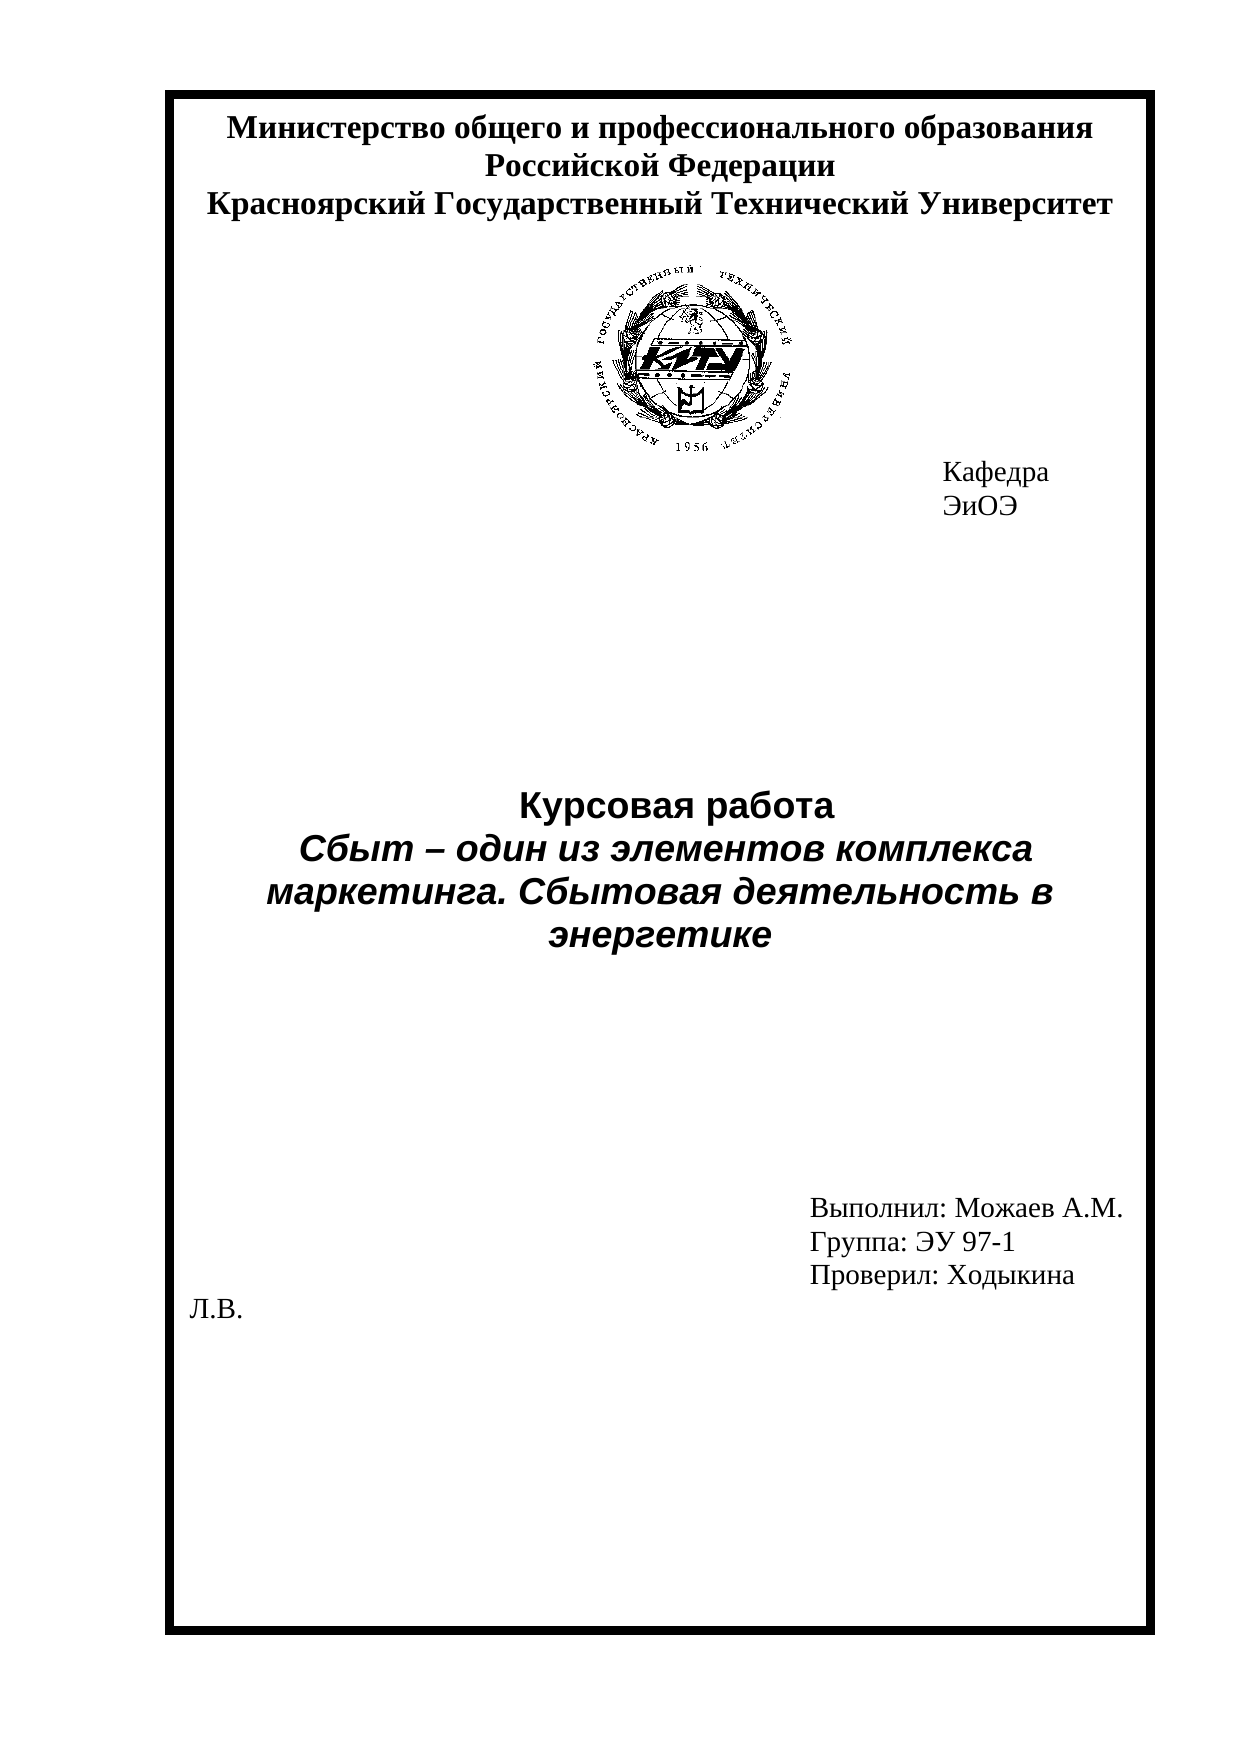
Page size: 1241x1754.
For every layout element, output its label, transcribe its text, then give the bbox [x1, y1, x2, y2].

picture [584, 260, 795, 454]
text Оглавление [177, 59, 1181, 1635]
